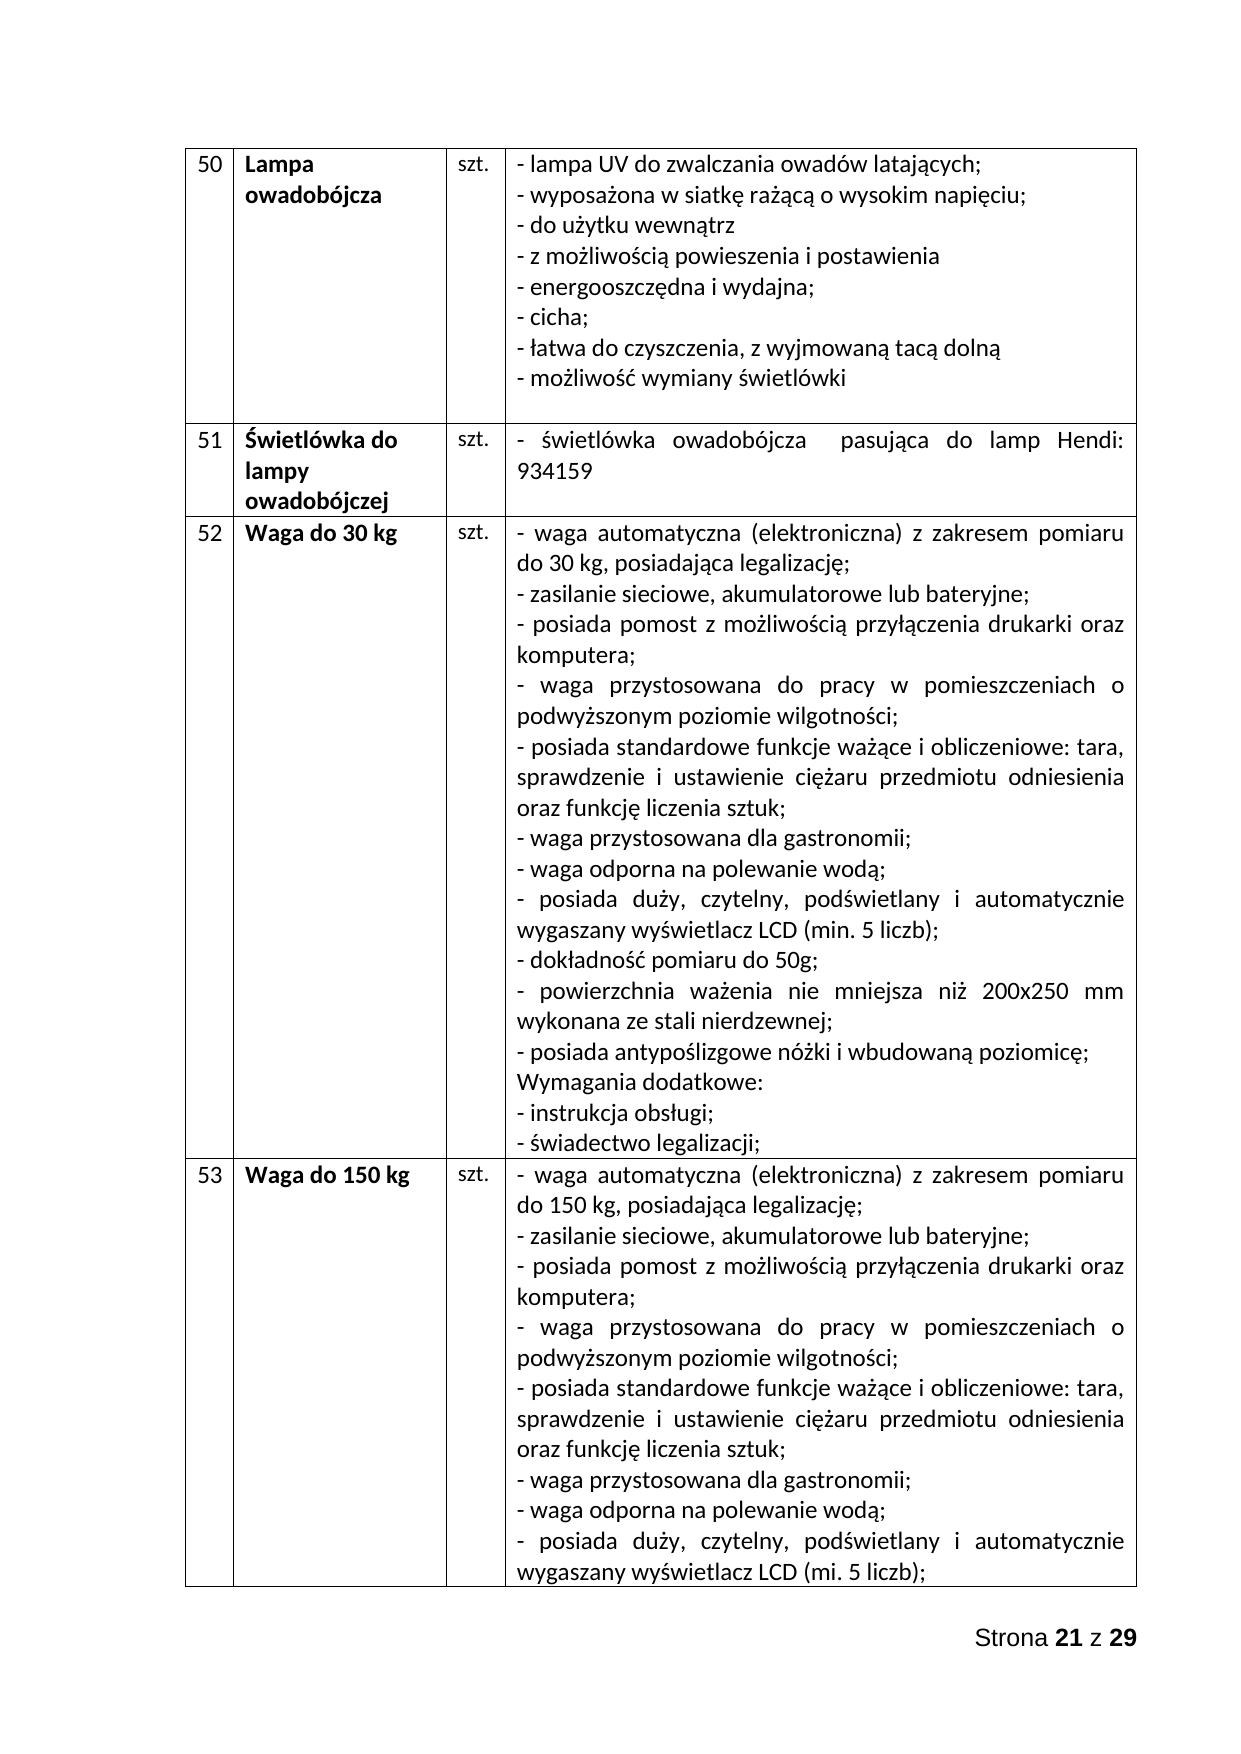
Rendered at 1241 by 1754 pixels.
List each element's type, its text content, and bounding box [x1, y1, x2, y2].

table_cell szt. [447, 149, 505, 423]
table_cell 53 [186, 1159, 233, 1586]
table_cell 51 [186, 424, 233, 516]
table_cell szt. [447, 517, 505, 1158]
table_cell 50 [186, 149, 233, 423]
table_cell 52 [186, 517, 233, 1158]
table_cell - lampa UV do zwalczania owadów latających; - wyposażona w siatkę rażącą o wysokim napięciu; - do użytku wewnątrz - z możliwością powieszenia i postawienia - energooszczędna i wydajna; - cicha; - łatwa do czyszczenia, z wyjmowaną tacą dolną - możliwość wymiany świetlówki [506, 149, 1136, 423]
table_cell szt. [447, 424, 505, 516]
table_cell Świetlówka do lampy owadobójczej [234, 424, 446, 516]
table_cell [506, 1159, 1136, 1586]
table_cell Lampa owadobójcza [234, 149, 446, 423]
table_cell szt. [447, 1159, 505, 1586]
table_cell - waga automatyczna (elektroniczna) z zakresem pomiaru do 30 kg, posiadająca legalizację; - zasilanie sieciowe, akumulatorowe lub bateryjne; - posiada pomost z możliwością przyłączenia drukarki oraz komputera; - waga przystosowana do pracy w pomieszczeniach o podwyższonym poziomie wilgotności; - posiada standardowe funkcje ważące i obliczeniowe: tara, sprawdzenie i ustawienie ciężaru przedmiotu odniesienia oraz funkcję liczenia sztuk; - waga przystosowana dla gastronomii; - waga odporna na polewanie wodą; - posiada duży, czytelny, podświetlany i automatycznie wygaszany wyświetlacz LCD (min. 5 liczb); - dokładność pomiaru do 50g; - powierzchnia ważenia nie mniejsza niż 200x250 mm wykonana ze stali nierdzewnej; - posiada antypoślizgowe nóżki i wbudowaną poziomicę; Wymagania dodatkowe: - instrukcja obsługi; - świadectwo legalizacji; [506, 517, 1136, 1158]
table_cell Waga do 150 kg [234, 1159, 446, 1586]
table_cell Waga do 30 kg [234, 517, 446, 1158]
table_cell - świetlówka owadobójcza pasująca do lamp Hendi: 934159 [506, 424, 1136, 516]
